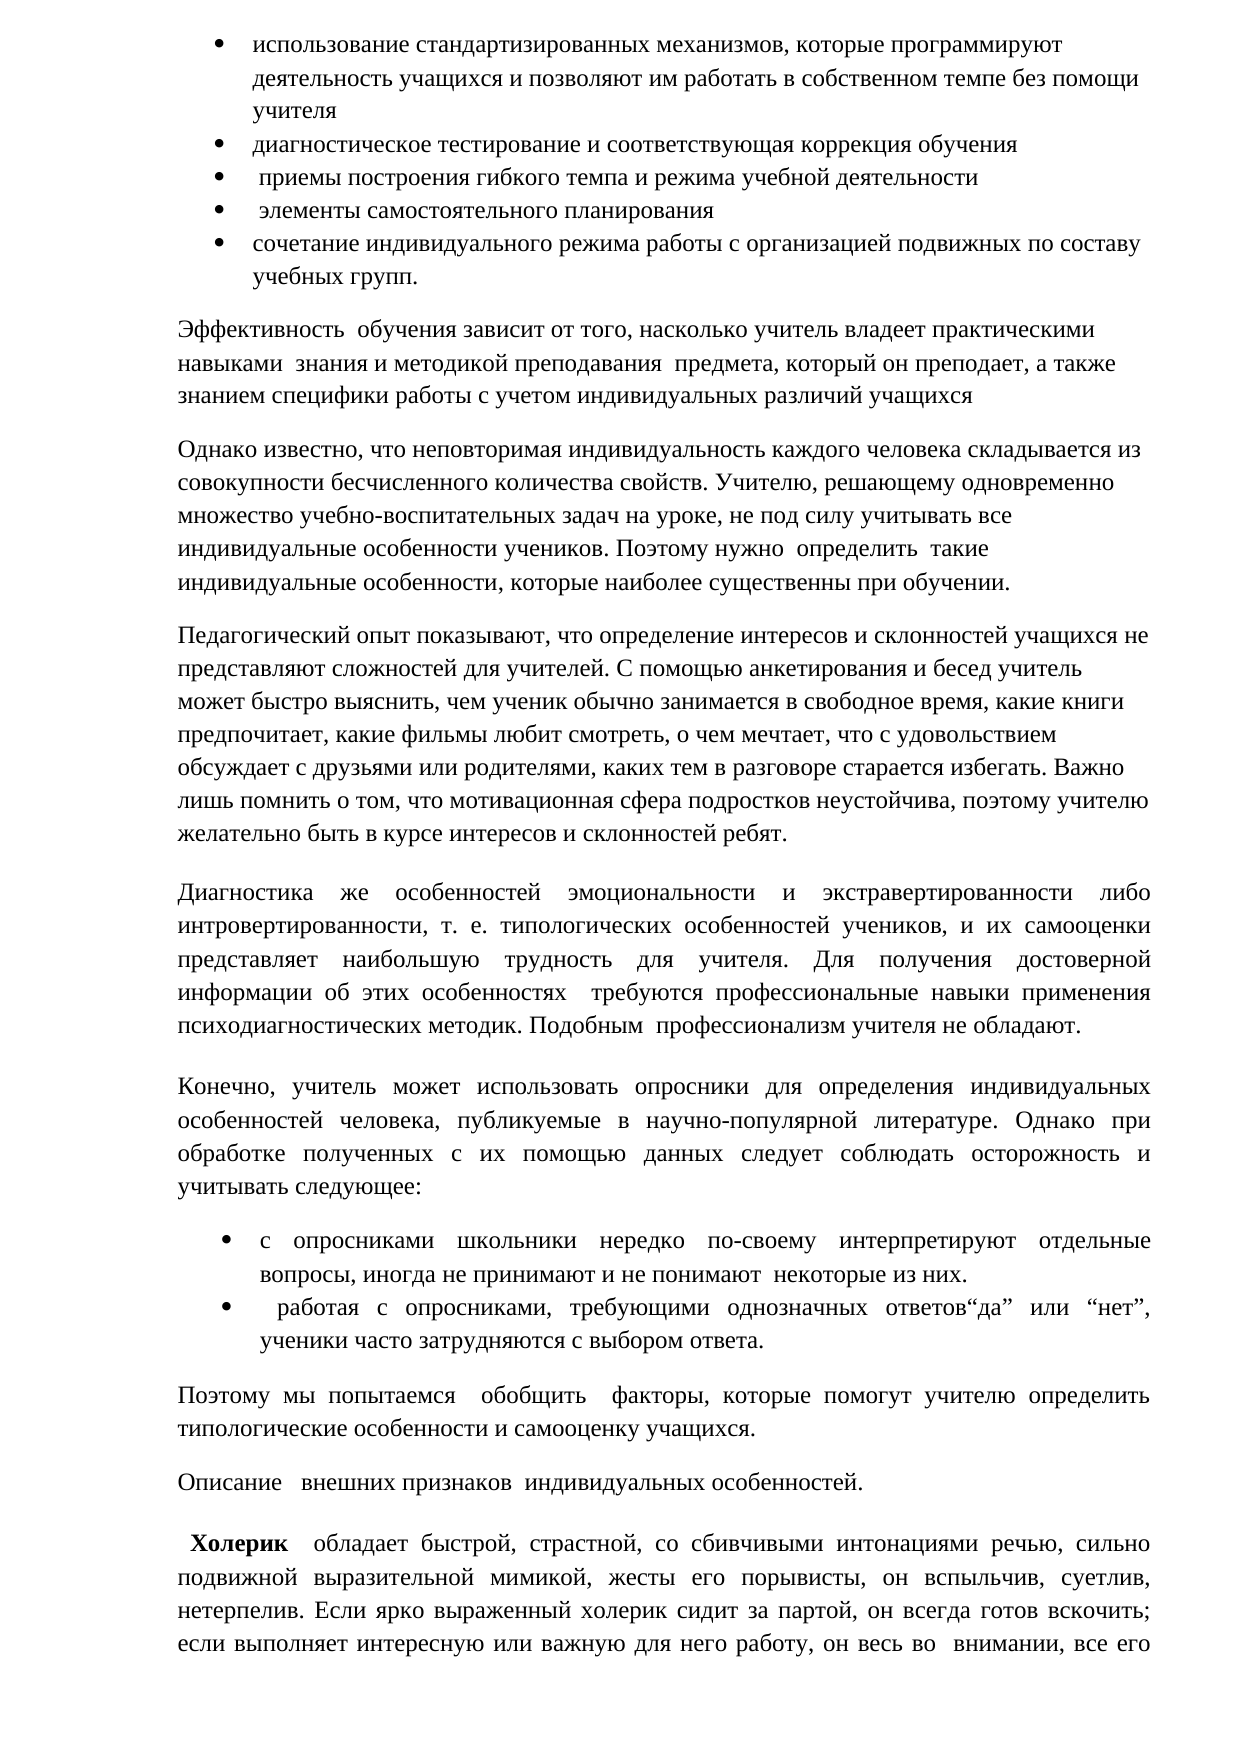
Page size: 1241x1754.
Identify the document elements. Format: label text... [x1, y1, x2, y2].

text Поэтому мы попытаемся обобщить факторы, которые помогут учителю определить типологические особенности и самооценку учащихся. [177, 1375, 1152, 1442]
list диагностическое тестирование и соответствующая коррекция обучения [215, 129, 1152, 157]
list сочетание индивидуального режима работы с организацией подвижных по составу учебных групп. [215, 228, 1152, 289]
text Диагностика же особенностей эмоциональности и экстравертированности либо интровертированности, т. е. типологических особенностей учеников, и их самооценки представляет наибольшую трудность для учителя. Для получения достоверной информации об этих особенностях требуются профессиональные навыки применения психодиагностических методик. Подобным профессионализм учителя не обладают. [177, 872, 1152, 1039]
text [177, 1524, 1152, 1657]
list с опросниками школьники нередко по-своему интерпретируют отдельные вопросы, иногда не принимают и не понимают некоторые из них. [222, 1221, 1152, 1288]
list работая с опросниками, требующими однозначных ответов“да” или “нет”, ученики часто затрудняются с выбором ответа. [222, 1288, 1152, 1354]
list приемы построения гибкого темпа и режима учебной деятельности [215, 162, 1152, 190]
text Конечно, учитель может использовать опросники для определения индивидуальных особенностей человека, публикуемые в научно-популярной литературе. Однако при обработке полученных с их помощью данных следует соблюдать осторожность и учитывать следующее: [177, 1067, 1152, 1200]
text Однако известно, что неповторимая индивидуальность каждого человека складывается из совокупности бесчисленного количества свойств. Учителю, решающему одновременно множество учебно-воспитательных задач на уроке, не под силу учитывать все индивидуальные особенности учеников. Поэтому нужно определить такие индивидуальные особенности, которые наиболее существенны при обучении. [177, 434, 1152, 595]
text Педагогический опыт показывают, что определение интересов и склонностей учащихся не представляют сложностей для учителей. С помощью анкетирования и бесед учитель может быстро выяснить, чем ученик обычно занимается в свободное время, какие книги предпочитает, какие фильмы любит смотреть, о чем мечтает, что с удовольствием обсуждает с друзьями или родителями, каких тем в разговоре старается избегать. Важно лишь помнить о том, что мотивационная сфера подростков неустойчива, поэтому учителю желательно быть в курсе интересов и склонностей ребят. [177, 620, 1152, 847]
list использование стандартизированных механизмов, которые программируют деятельность учащихся и позволяют им работать в собственном темпе без помощи учителя [215, 29, 1152, 124]
text Описание внешних признаков индивидуальных особенностей. [177, 1463, 1152, 1496]
text Эффективность обучения зависит от того, насколько учитель владеет практическими навыками знания и методикой преподавания предмета, который он преподает, а также знанием специфики работы с учетом индивидуальных различий учащихся [177, 314, 1152, 409]
list элементы самостоятельного планирования [215, 195, 1152, 223]
